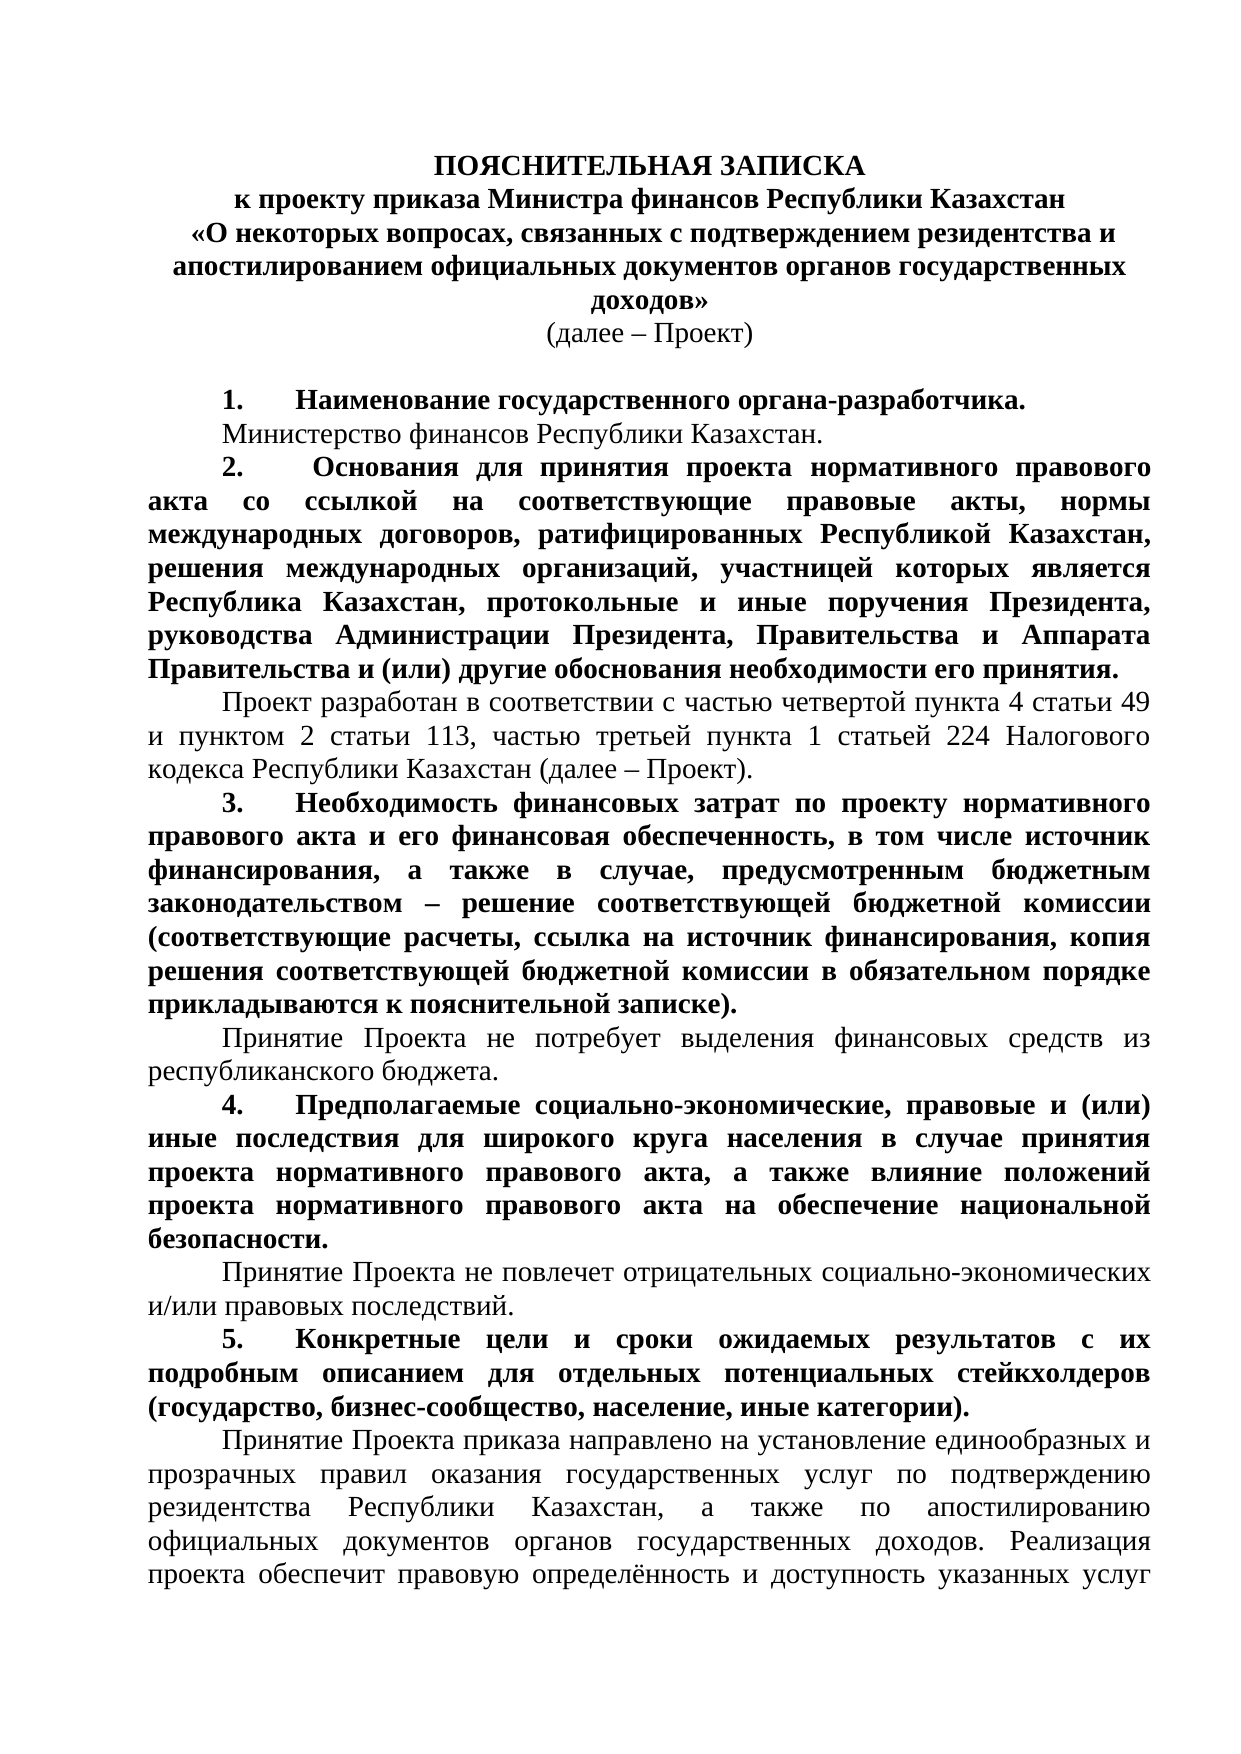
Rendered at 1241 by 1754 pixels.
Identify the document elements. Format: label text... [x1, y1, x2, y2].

list Конкретные цели и сроки ожидаемых результатов с их подробным описанием для отдельных потенциальных стейкхолдеров (государство, бизнес-сообщество, население, иные категории). [148, 1322, 1152, 1422]
list Наименование государственного органа-разработчика. [148, 382, 1152, 416]
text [148, 1422, 1152, 1590]
list Принятие Проекта не повлечет отрицательных социально-экономических и/или правовых последствий. [148, 1254, 1152, 1322]
text Принятие Проекта не потребует выделения финансовых средств из республиканского бюджета. [148, 1020, 1152, 1087]
text Министерство финансов Республики Казахстан. [148, 416, 1152, 449]
text (далее – Проект) [148, 315, 1152, 349]
list Основания для принятия проекта нормативного правового акта со ссылкой на соответствующие правовые акты, нормы международных договоров, ратифицированных Республикой Казахстан, решения международных организаций, участницей которых является Республика Казахстан, протокольные и иные поручения Президента, руководства Администрации Президента, Правительства и Аппарата Правительства и (или) другие обоснования необходимости его принятия. [148, 449, 1152, 684]
list Необходимость финансовых затрат по проекту нормативного правового акта и его финансовая обеспеченность, в том числе источник финансирования, а также в случае, предусмотренным бюджетным законодательством – решение соответствующей бюджетной комиссии (соответствующие расчеты, ссылка на источник финансирования, копия решения соответствующей бюджетной комиссии в обязательном порядке прикладываются к пояснительной записке). [148, 785, 1152, 1020]
text «О некоторых вопросах, связанных с подтверждением резидентства и апостилированием официальных документов органов государственных доходов» [148, 215, 1152, 315]
text к проекту приказа Министра финансов Республики Казахстан [148, 181, 1152, 215]
text ПОЯСНИТЕЛЬНАЯ ЗАПИСКА [148, 148, 1152, 181]
list Предполагаемые социально-экономические, правовые и (или) иные последствия для широкого круга населения в случае принятия проекта нормативного правового акта, а также влияние положений проекта нормативного правового акта на обеспечение национальной безопасности. [148, 1087, 1152, 1254]
list Проект разработан в соответствии с частью четвертой пункта 4 статьи 49 и пунктом 2 статьи 113, частью третьей пункта 1 статьей 224 Налогового кодекса Республики Казахстан (далее – Проект). [148, 684, 1152, 785]
